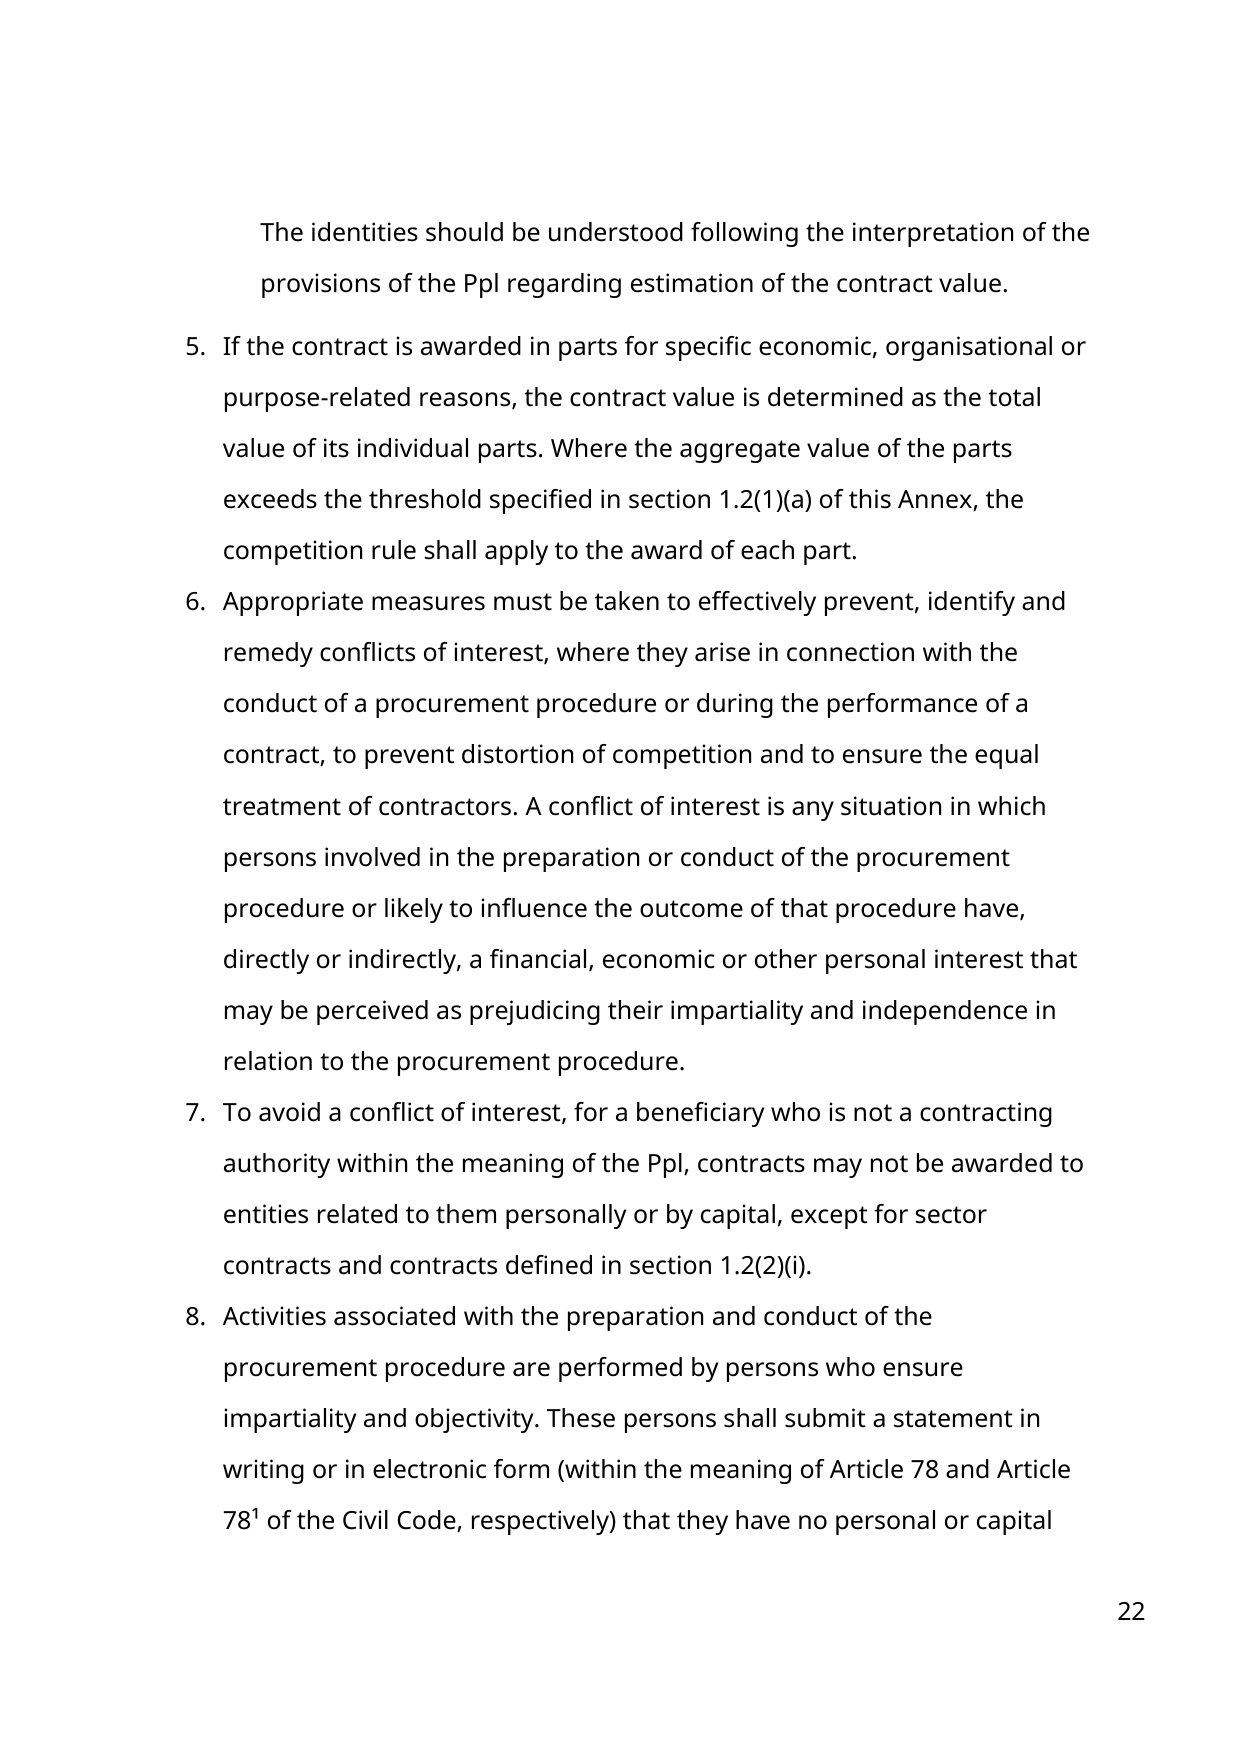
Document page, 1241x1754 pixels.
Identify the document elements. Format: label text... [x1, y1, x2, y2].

text The identities should be understood following the interpretation of the provisions of the Ppl regarding estimation of the contract value. [260, 214, 1094, 299]
list To avoid a conflict of interest, for a beneficiary who is not a contracting authority within the meaning of the Ppl, contracts may not be awarded to entities related to them personally or by capital, except for sector contracts and contracts defined in section 1.2(2)(i). [185, 1094, 1094, 1282]
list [185, 1299, 1094, 1537]
list If the contract is awarded in parts for specific economic, organisational or purpose-related reasons, the contract value is determined as the total value of its individual parts. Where the aggregate value of the parts exceeds the threshold specified in section 1.2(1)(a) of this Annex, the competition rule shall apply to the award of each part. [185, 329, 1094, 567]
list Appropriate measures must be taken to effectively prevent, identify and remedy conflicts of interest, where they arise in connection with the conduct of a procurement procedure or during the performance of a contract, to prevent distortion of competition and to ensure the equal treatment of contractors. A conflict of interest is any situation in which persons involved in the preparation or conduct of the procurement procedure or likely to influence the outcome of that procedure have, directly or indirectly, a financial, economic or other personal interest that may be perceived as prejudicing their impartiality and independence in relation to the procurement procedure. [185, 584, 1094, 1077]
